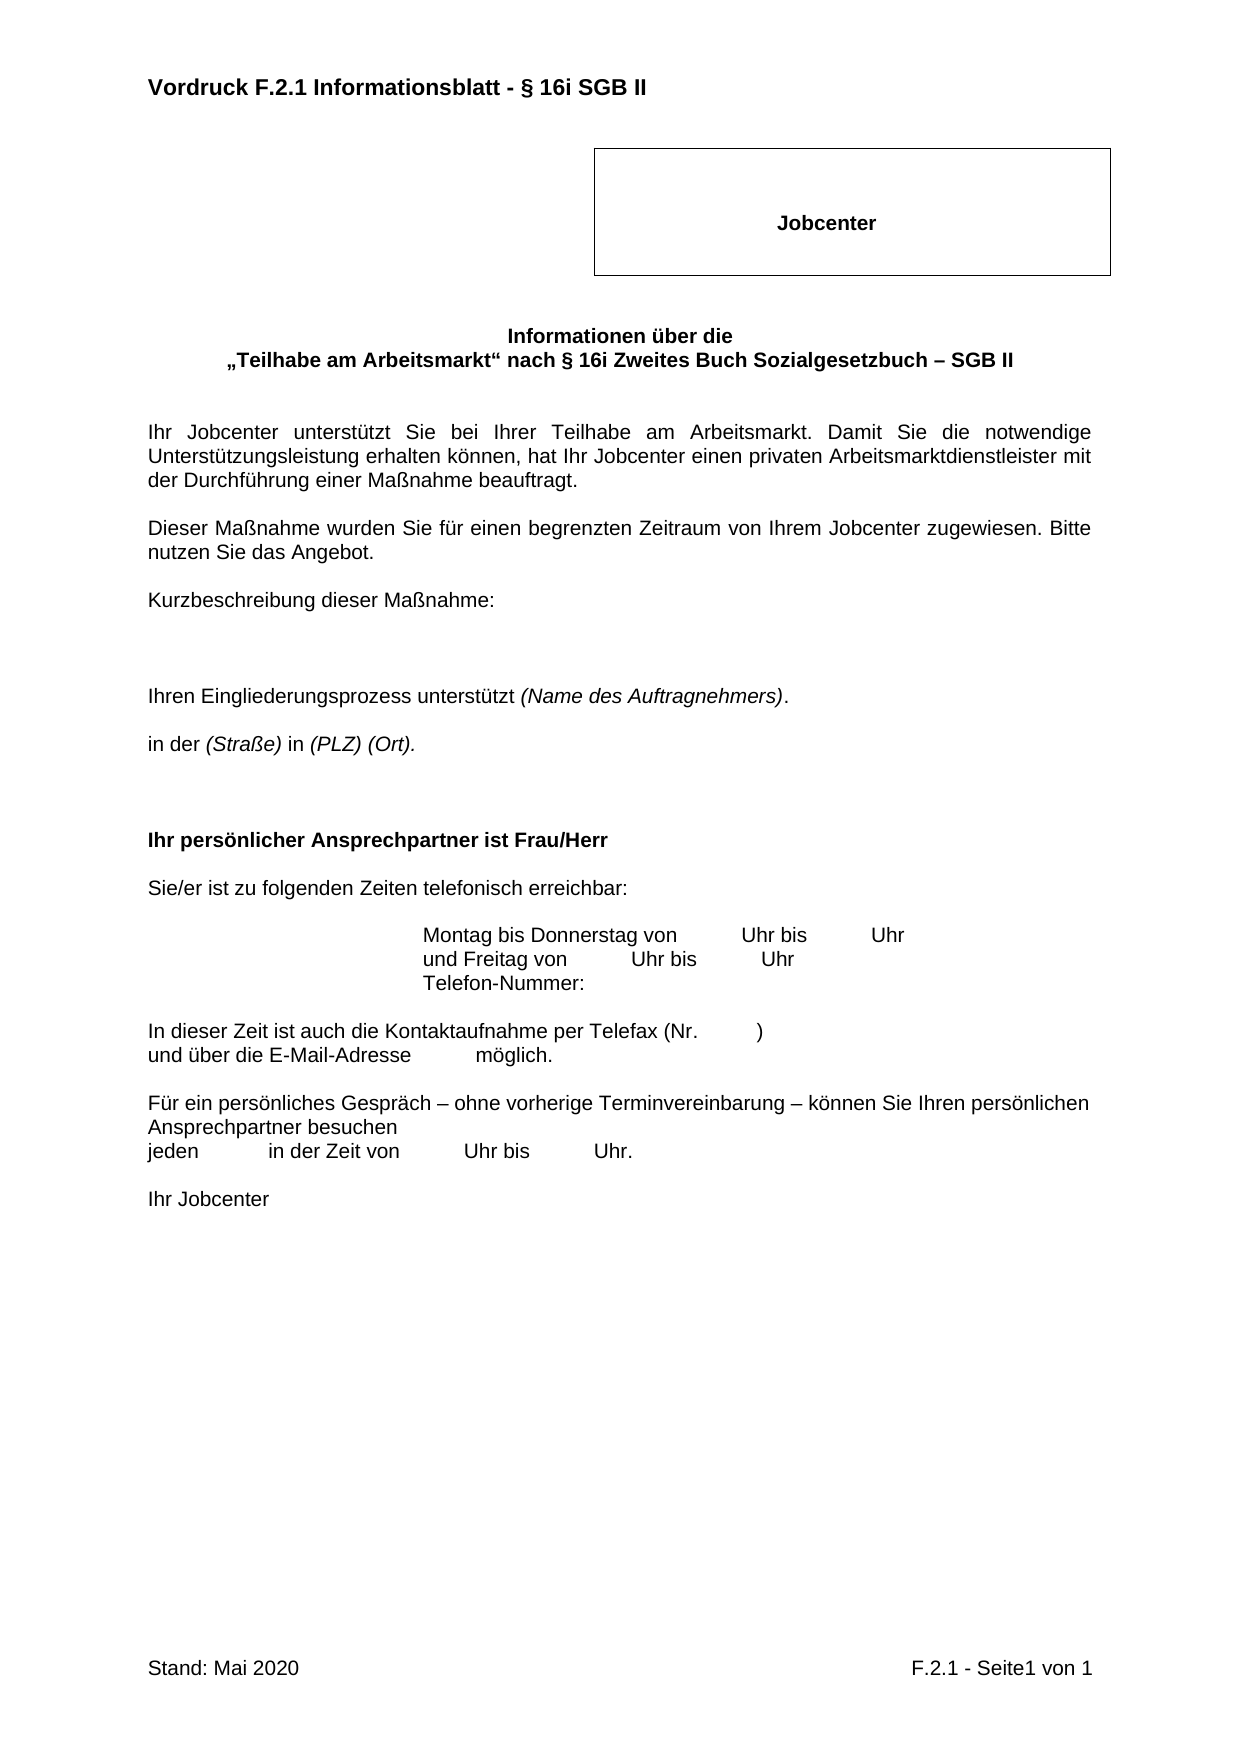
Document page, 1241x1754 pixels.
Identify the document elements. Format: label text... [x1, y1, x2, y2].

text Ihr persönlicher Ansprechpartner ist Frau/Herr [148, 827, 1093, 851]
text Für ein persönliches Gespräch – ohne vorherige Terminvereinbarung – können Sie Ihren persönlichen Ansprechpartner besuchen [148, 1091, 1093, 1139]
text Telefon-Nummer: [423, 971, 1093, 995]
text jeden in der Zeit von Uhr bis Uhr. [148, 1139, 1093, 1163]
text Kurzbeschreibung dieser Maßnahme: [148, 588, 1093, 612]
text Ihr Jobcenter [148, 1187, 1093, 1211]
text Informationen über die [148, 324, 1093, 348]
text in der (Straße) in (PLZ) (Ort). [148, 732, 1093, 756]
text Ihren Eingliederungsprozess unterstützt (Name des Auftragnehmers). [148, 684, 1093, 708]
text und über die E-Mail-Adresse möglich. [148, 1043, 1093, 1067]
text Ihr Jobcenter unterstützt Sie bei Ihrer Teilhabe am Arbeitsmarkt. Damit Sie die notwendige Unterstützungsleistung erhalten können, hat Ihr Jobcenter einen privaten Arbeitsmarktdienstleister mit der Durchführung einer Maßnahme beauftragt. [148, 420, 1093, 492]
text In dieser Zeit ist auch die Kontaktaufnahme per Telefax (Nr. ) [148, 1019, 1093, 1043]
text Dieser Maßnahme wurden Sie für einen begrenzten Zeitraum von Ihrem Jobcenter zugewiesen. Bitte nutzen Sie das Angebot. [148, 516, 1093, 564]
text „Teilhabe am Arbeitsmarkt“ nach § 16i Zweites Buch Sozialgesetzbuch – SGB II [148, 348, 1093, 372]
table_header Jobcenter [595, 149, 1110, 275]
text Sie/er ist zu folgenden Zeiten telefonisch erreichbar: [148, 875, 1093, 899]
text und Freitag von Uhr bis Uhr [423, 947, 1093, 971]
text Montag bis Donnerstag von Uhr bis Uhr [423, 923, 1093, 947]
